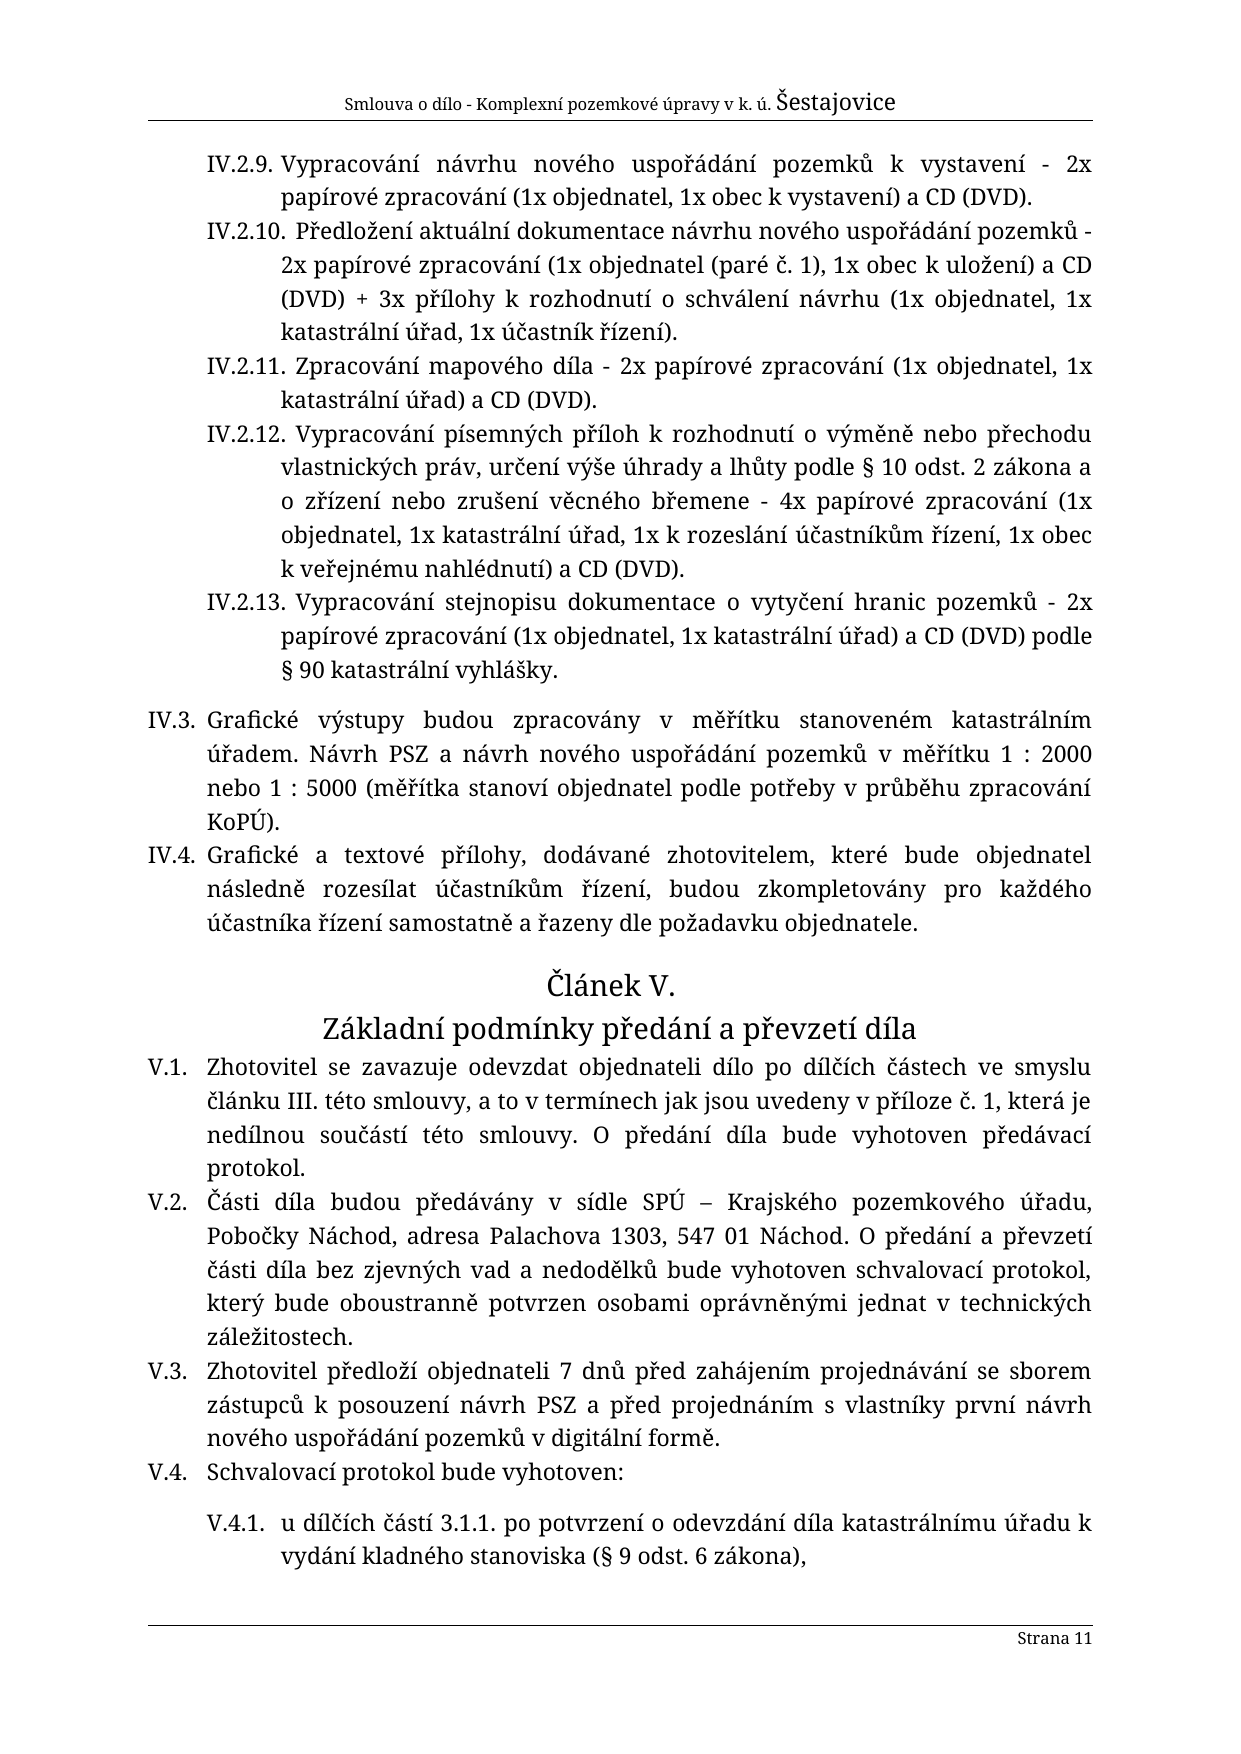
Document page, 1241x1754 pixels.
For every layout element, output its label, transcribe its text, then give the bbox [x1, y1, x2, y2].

text Předložení aktuální dokumentace návrhu nového uspořádání pozemků - 2x papírové zpracování (1x objednatel (paré č. 1), 1x obec k uložení) a CD (DVD) + 3x přílohy k rozhodnutí o schválení návrhu (1x objednatel, 1x katastrální úřad, 1x účastník řízení). [207, 215, 1093, 348]
list Schvalovací protokol bude vyhotoven: [148, 1456, 1093, 1487]
list Grafické výstupy budou zpracovány v měřítku stanoveném katastrálním úřadem. Návrh PSZ a návrh nového uspořádání pozemků v měřítku 1 : 2000 nebo 1 : 5000 (měřítka stanoví objednatel podle potřeby v průběhu zpracování KoPÚ). [148, 704, 1093, 837]
list Zhotovitel předloží objednateli 7 dnů před zahájením projednávání se sborem zástupců k posouzení návrh PSZ a před projednáním s vlastníky první návrh nového uspořádání pozemků v digitální formě. [148, 1355, 1093, 1454]
text Vypracování písemných příloh k rozhodnutí o výměně nebo přechodu vlastnických práv, určení výše úhrady a lhůty podle § 10 odst. 2 zákona a o zřízení nebo zrušení věcného břemene - 4x papírové zpracování (1x objednatel, 1x katastrální úřad, 1x k rozeslání účastníkům řízení, 1x obec k veřejnému nahlédnutí) a CD (DVD). [207, 418, 1093, 584]
text Vypracování stejnopisu dokumentace o vytyčení hranic pozemků - 2x papírové zpracování (1x objednatel, 1x katastrální úřad) a CD (DVD) podle § 90 katastrální vyhlášky. [207, 586, 1093, 685]
subtitle Základní podmínky předání a převzetí díla [148, 966, 1093, 1048]
list Části díla budou předávány v sídle SPÚ – Krajského pozemkového úřadu, Pobočky Náchod, adresa Palachova 1303, 547 01 Náchod. O předání a převzetí části díla bez zjevných vad a nedodělků bude vyhotoven schvalovací protokol, který bude oboustranně potvrzen osobami oprávněnými jednat v technických záležitostech. [148, 1186, 1093, 1352]
list Grafické a textové přílohy, dodávané zhotovitelem, které bude objednatel následně rozesílat účastníkům řízení, budou zkompletovány pro každého účastníka řízení samostatně a řazeny dle požadavku objednatele. [148, 839, 1093, 938]
text u dílčích částí 3.1.1. po potvrzení o odevzdání díla katastrálnímu úřadu k vydání kladného stanoviska (§ 9 odst. 6 zákona), [207, 1507, 1093, 1572]
list Zhotovitel se zavazuje odevzdat objednateli dílo po dílčích částech ve smyslu článku III. této smlouvy, a to v termínech jak jsou uvedeny v příloze č. 1, která je nedílnou součástí této smlouvy. O předání díla bude vyhotoven předávací protokol. [148, 1051, 1093, 1184]
text Vypracování návrhu nového uspořádání pozemků k vystavení - 2x papírové zpracování (1x objednatel, 1x obec k vystavení) a CD (DVD). [207, 148, 1093, 213]
text Zpracování mapového díla - 2x papírové zpracování (1x objednatel, 1x katastrální úřad) a CD (DVD). [207, 350, 1093, 415]
